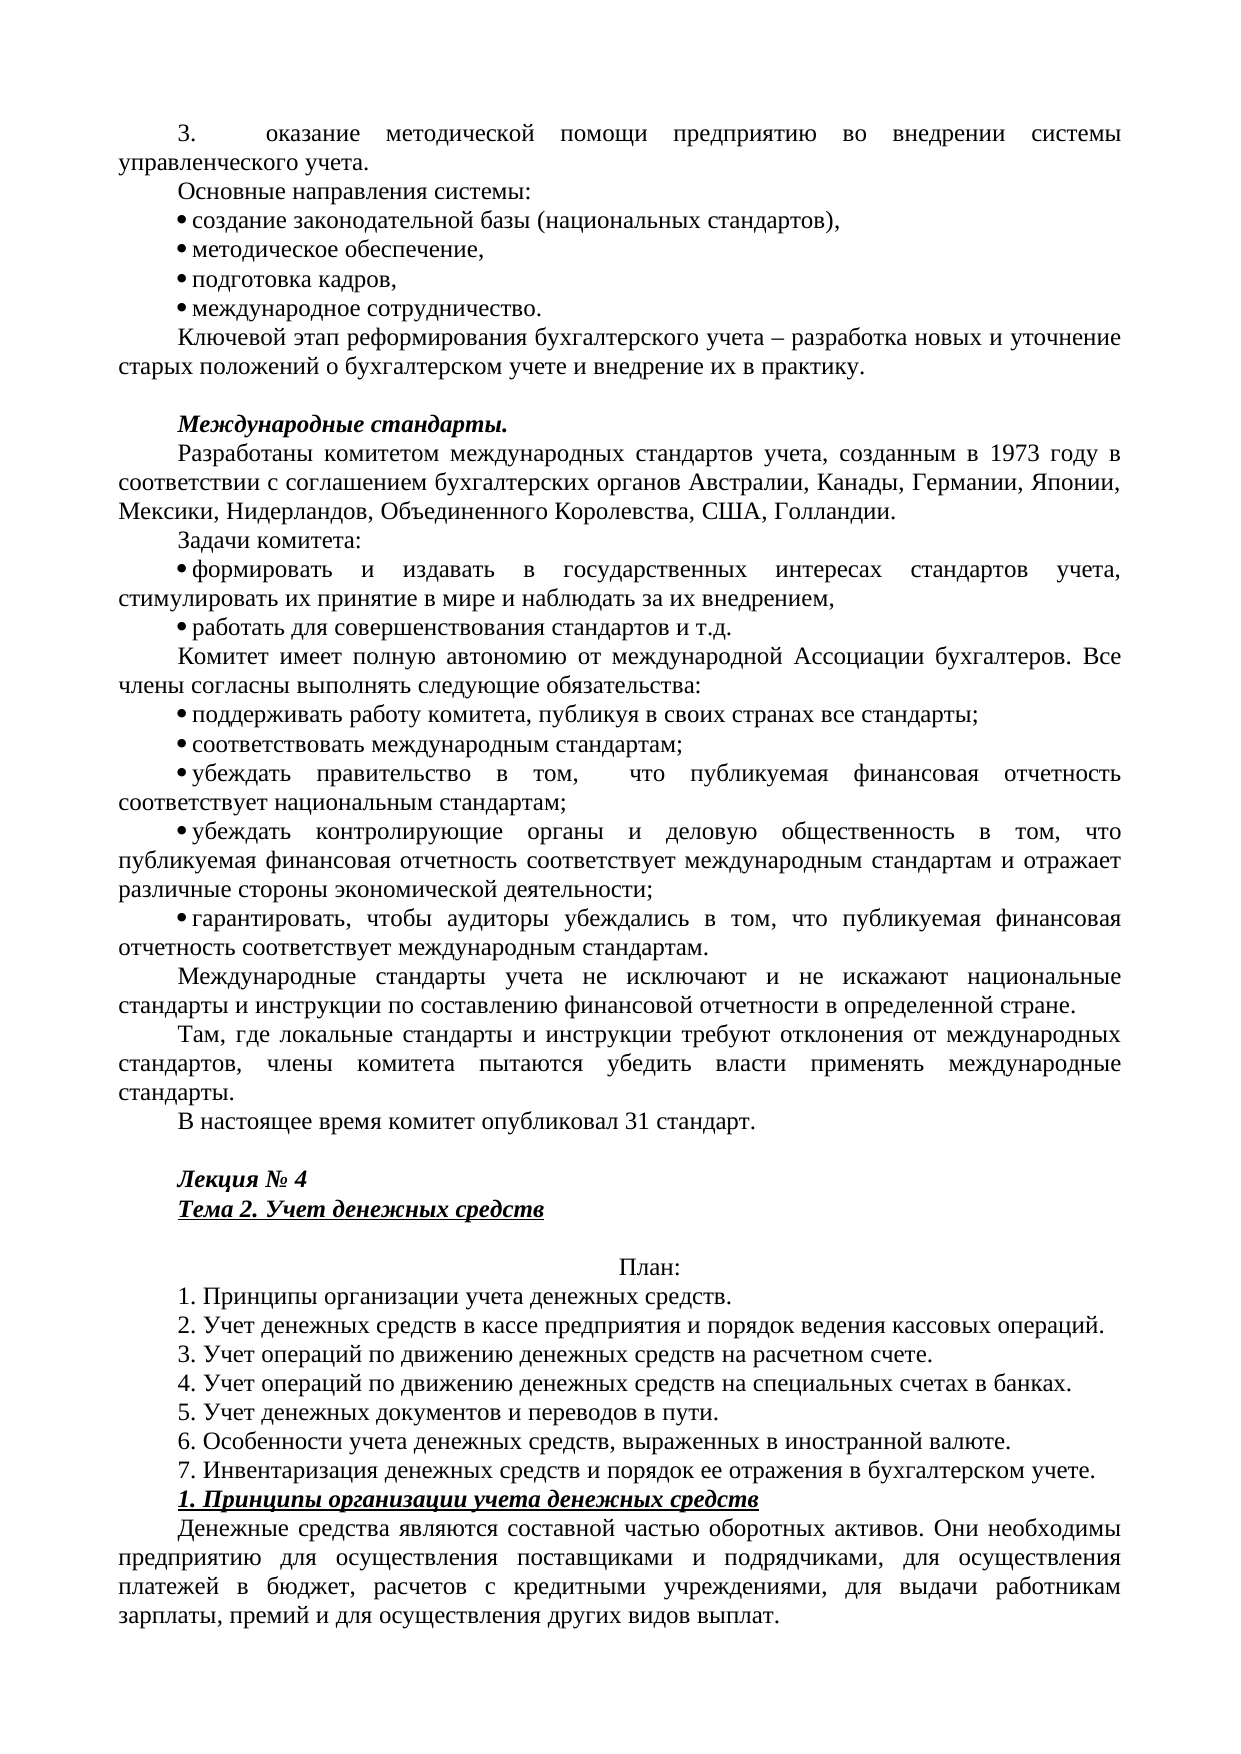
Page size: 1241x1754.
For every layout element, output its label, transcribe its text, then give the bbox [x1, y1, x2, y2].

list Ключевой этап реформирования бухгалтерского учета – разработка новых и уточнение старых положений о бухгалтерском учете и внедрение их в практику. [118, 322, 1122, 380]
list работать для совершенствования стандартов и т.д. [118, 612, 1122, 641]
list подготовка кадров, [118, 263, 1122, 292]
list международное сотрудничество. [118, 292, 1122, 322]
list Комитет имеет полную автономию от международной Ассоциации бухгалтеров. Все члены согласны выполнять следующие обязательства: [118, 641, 1122, 699]
list оказание методической помощи предприятию во внедрении системы управленческого учета. [118, 118, 1122, 176]
list 7. Инвентаризация денежных средств и порядок ее отражения в бухгалтерском учете. [118, 1455, 1122, 1484]
list Международные стандарты учета не исключают и не искажают национальные стандарты и инструкции по составлению финансовой отчетности в определенной стране. [118, 961, 1122, 1019]
list 1. Принципы организации учета денежных средств [118, 1484, 1122, 1513]
list Там, где локальные стандарты и инструкции требуют отклонения от международных стандартов, члены комитета пытаются убедить власти применять международные стандарты. [118, 1019, 1122, 1106]
list 5. Учет денежных документов и переводов в пути. [118, 1397, 1122, 1426]
list Разработаны комитетом международных стандартов учета, созданным в 1973 году в соответствии с соглашением бухгалтерских органов Австралии, Канады, Германии, Японии, Мексики, Нидерландов, Объединенного Королевства, США, Голландии. [118, 438, 1122, 525]
list убеждать правительство в том, что публикуемая финансовая отчетность соответствует национальным стандартам; [118, 757, 1122, 816]
list В настоящее время комитет опубликовал 31 стандарт. [118, 1106, 1122, 1135]
list Лекция № 4 [118, 1164, 1122, 1193]
list Задачи комитета: [118, 525, 1122, 554]
list 3. Учет операций по движению денежных средств на расчетном счете. [118, 1339, 1122, 1368]
list методическое обеспечение, [118, 234, 1122, 263]
list соответствовать международным стандартам; [118, 728, 1122, 757]
list 6. Особенности учета денежных средств, выраженных в иностранной валюте. [118, 1426, 1122, 1455]
list Тема 2. Учет денежных средств [118, 1193, 1122, 1222]
list поддерживать работу комитета, публикуя в своих странах все стандарты; [118, 699, 1122, 728]
list Денежные средства являются составной частью оборотных активов. Они необходимы предприятию для осуществления поставщиками и подрядчиками, для осуществления платежей в бюджет, расчетов с кредитными учреждениями, для выдачи работникам зарплаты, премий и для осуществления других видов выплат. [118, 1513, 1122, 1629]
list формировать и издавать в государственных интересах стандартов учета, стимулировать их принятие в мире и наблюдать за их внедрением, [118, 554, 1122, 612]
list 1. Принципы организации учета денежных средств. [118, 1281, 1122, 1310]
list гарантировать, чтобы аудиторы убеждались в том, что публикуемая финансовая отчетность соответствует международным стандартам. [118, 903, 1122, 961]
list 2. Учет денежных средств в кассе предприятия и порядок ведения кассовых операций. [118, 1310, 1122, 1339]
list убеждать контролирующие органы и деловую общественность в том, что публикуемая финансовая отчетность соответствует международным стандартам и отражает различные стороны экономической деятельности; [118, 816, 1122, 903]
list 4. Учет операций по движению денежных средств на специальных счетах в банках. [118, 1368, 1122, 1397]
list План: [118, 1252, 1122, 1281]
text Основные направления системы: [118, 176, 1122, 205]
list Международные стандарты. [118, 409, 1122, 438]
list создание законодательной базы (национальных стандартов), [118, 205, 1122, 234]
